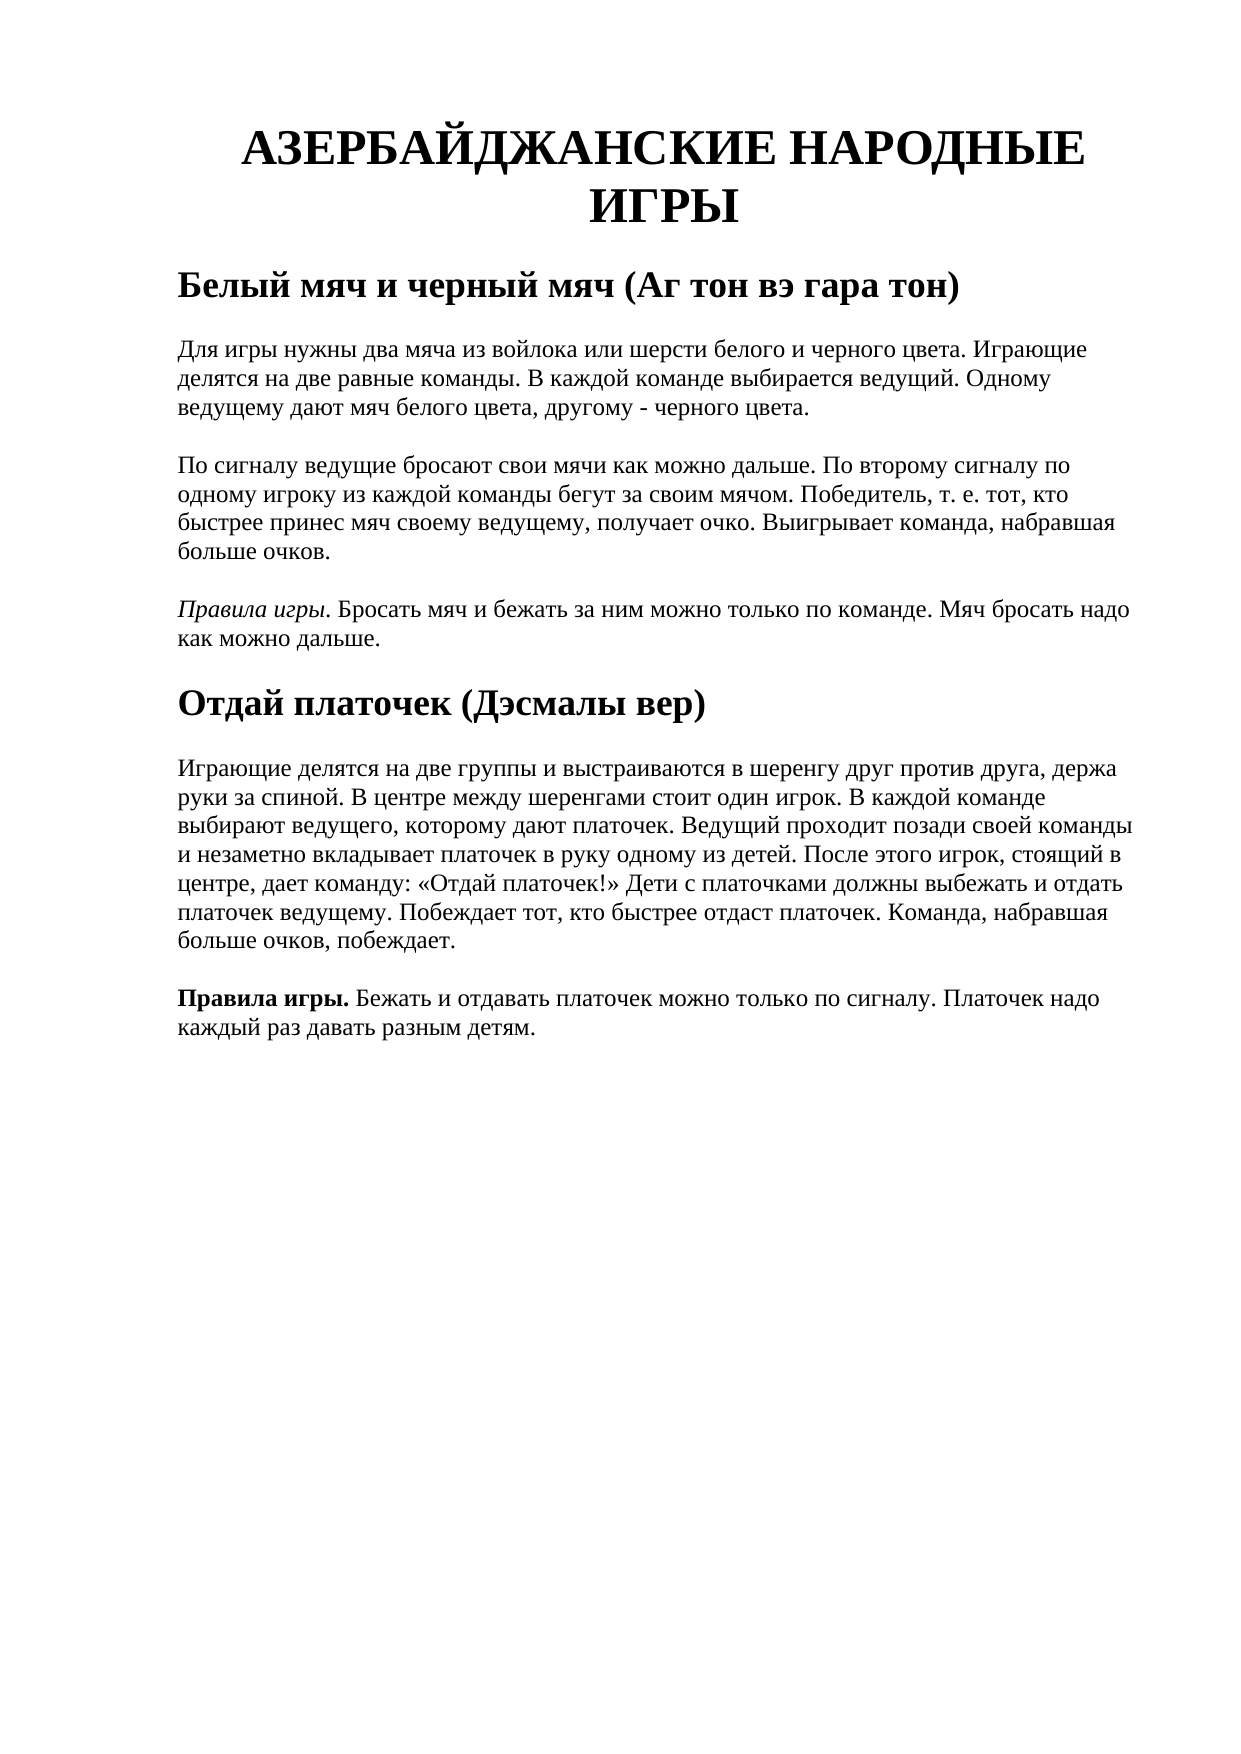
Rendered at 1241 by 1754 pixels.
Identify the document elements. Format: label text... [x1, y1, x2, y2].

text Правила игры. Бежать и отдавать платочек можно только по сигналу. Платочек надо каждый раз давать разным детям. [177, 983, 1152, 1041]
text Правила игры. Бросать мяч и бежать за ним можно только по команде. Мяч бросать надо как можно дальше. [177, 594, 1152, 652]
text Отдай платочек (Дэсмалы вер) [177, 681, 1152, 724]
text Для игры нужны два мяча из войлока или шерсти белого и черного цвета. Играющие делятся на две равные команды. В каждой команде выбирается ведущий. Одному ведущему дают мяч белого цвета, другому - черного цвета. [177, 334, 1152, 421]
text По сигналу ведущие бросают свои мячи как можно дальше. По второму сигналу по одному игроку из каждой команды бегут за своим мячом. Победитель, т. е. тот, кто быстрее принес мяч своему ведущему, получает очко. Выигрывает команда, набравшая больше очков. [177, 450, 1152, 565]
text АЗЕРБАЙДЖАНСКИЕ НАРОДНЫЕ ИГРЫ [177, 118, 1152, 233]
text Белый мяч и черный мяч (Аг тон вэ гара тон) [177, 262, 1152, 305]
text Играющие делятся на две группы и выстраиваются в шеренгу друг против друга, держа руки за спиной. В центре между шеренгами стоит один игрок. В каждой команде выбирают ведущего, которому дают платочек. Ведущий проходит позади своей команды и незаметно вкладывает платочек в руку одному из детей. После этого игрок, стоящий в центре, дает команду: «Отдай платочек!» Дети с платочками должны выбежать и отдать платочек ведущему. Побеждает тот, кто быстрее отдаст платочек. Команда, набравшая больше очков, побеждает. [177, 753, 1152, 954]
